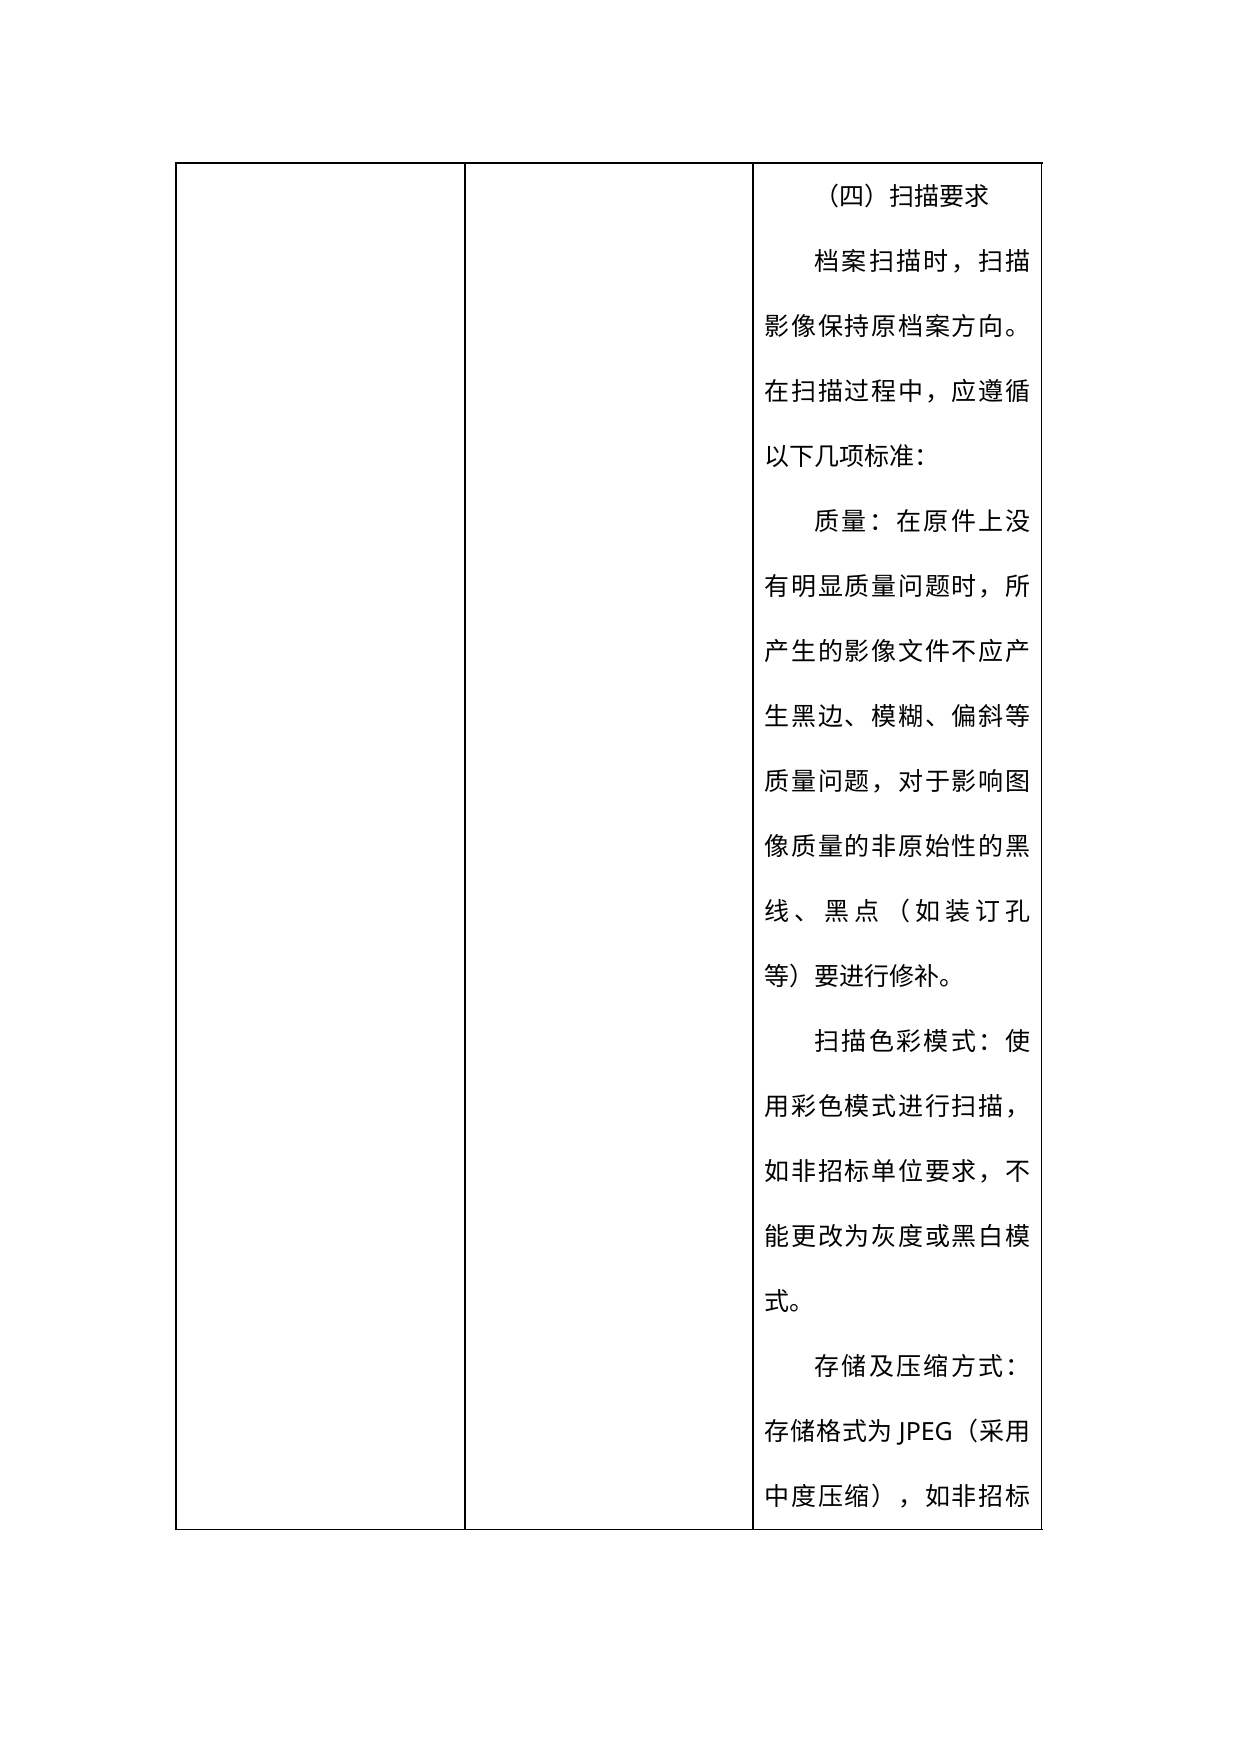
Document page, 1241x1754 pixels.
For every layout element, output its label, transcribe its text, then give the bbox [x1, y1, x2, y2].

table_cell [754, 164, 1041, 1528]
table_cell 1 [177, 164, 464, 1528]
table_cell [466, 164, 752, 1528]
